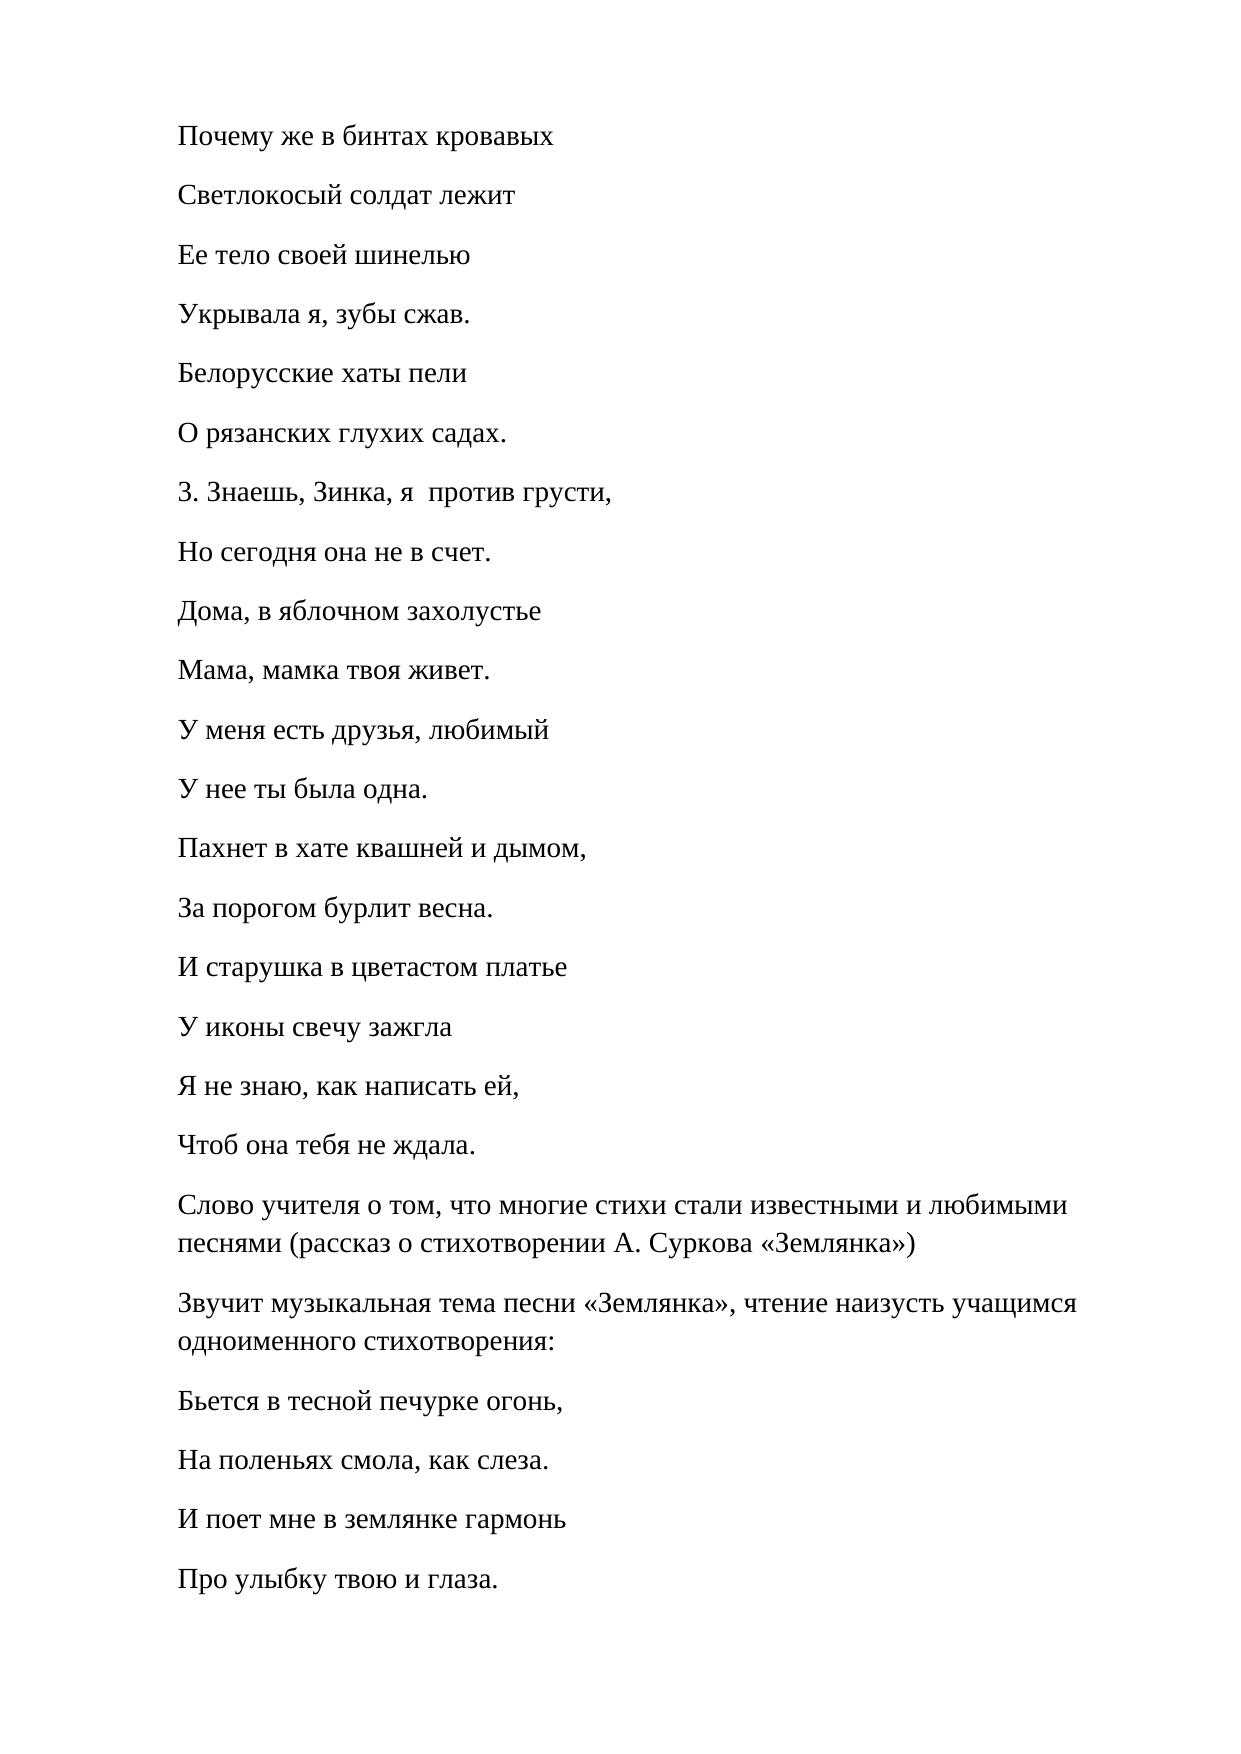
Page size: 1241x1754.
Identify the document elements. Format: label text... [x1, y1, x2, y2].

text Бьется в тесной печурке огонь, [177, 1383, 1152, 1416]
text Мама, мамка твоя живет. [177, 652, 1152, 686]
text За порогом бурлит весна. [177, 890, 1152, 923]
text И поет мне в землянке гармонь [177, 1501, 1152, 1535]
text Укрывала я, зубы сжав. [177, 296, 1152, 330]
text Слово учителя о том, что многие стихи стали известными и любимыми песнями (рассказ о стихотворении А. Суркова «Землянка») [177, 1187, 1152, 1259]
text Почему же в бинтах кровавых [177, 118, 1152, 152]
text Белорусские хаты пели [177, 356, 1152, 389]
text У нее ты была одна. [177, 771, 1152, 805]
text О рязанских глухих садах. [177, 415, 1152, 448]
text Звучит музыкальная тема песни «Землянка», чтение наизусть учащимся одноименного стихотворения: [177, 1285, 1152, 1357]
text Но сегодня она не в счет. [177, 534, 1152, 567]
text Светлокосый солдат лежит [177, 177, 1152, 211]
text У меня есть друзья, любимый [177, 712, 1152, 745]
text Ее тело своей шинелью [177, 237, 1152, 270]
text Я не знаю, как написать ей, [177, 1068, 1152, 1102]
text У иконы свечу зажгла [177, 1009, 1152, 1042]
text Дома, в яблочном захолустье [177, 593, 1152, 627]
text 3. Знаешь, Зинка, я против грусти, [177, 474, 1152, 508]
text И старушка в цветастом платье [177, 949, 1152, 983]
text Пахнет в хате квашней и дымом, [177, 831, 1152, 864]
text Чтоб она тебя не ждала. [177, 1127, 1152, 1161]
text На поленьях смола, как слеза. [177, 1442, 1152, 1476]
text Про улыбку твою и глаза. [177, 1561, 1152, 1594]
